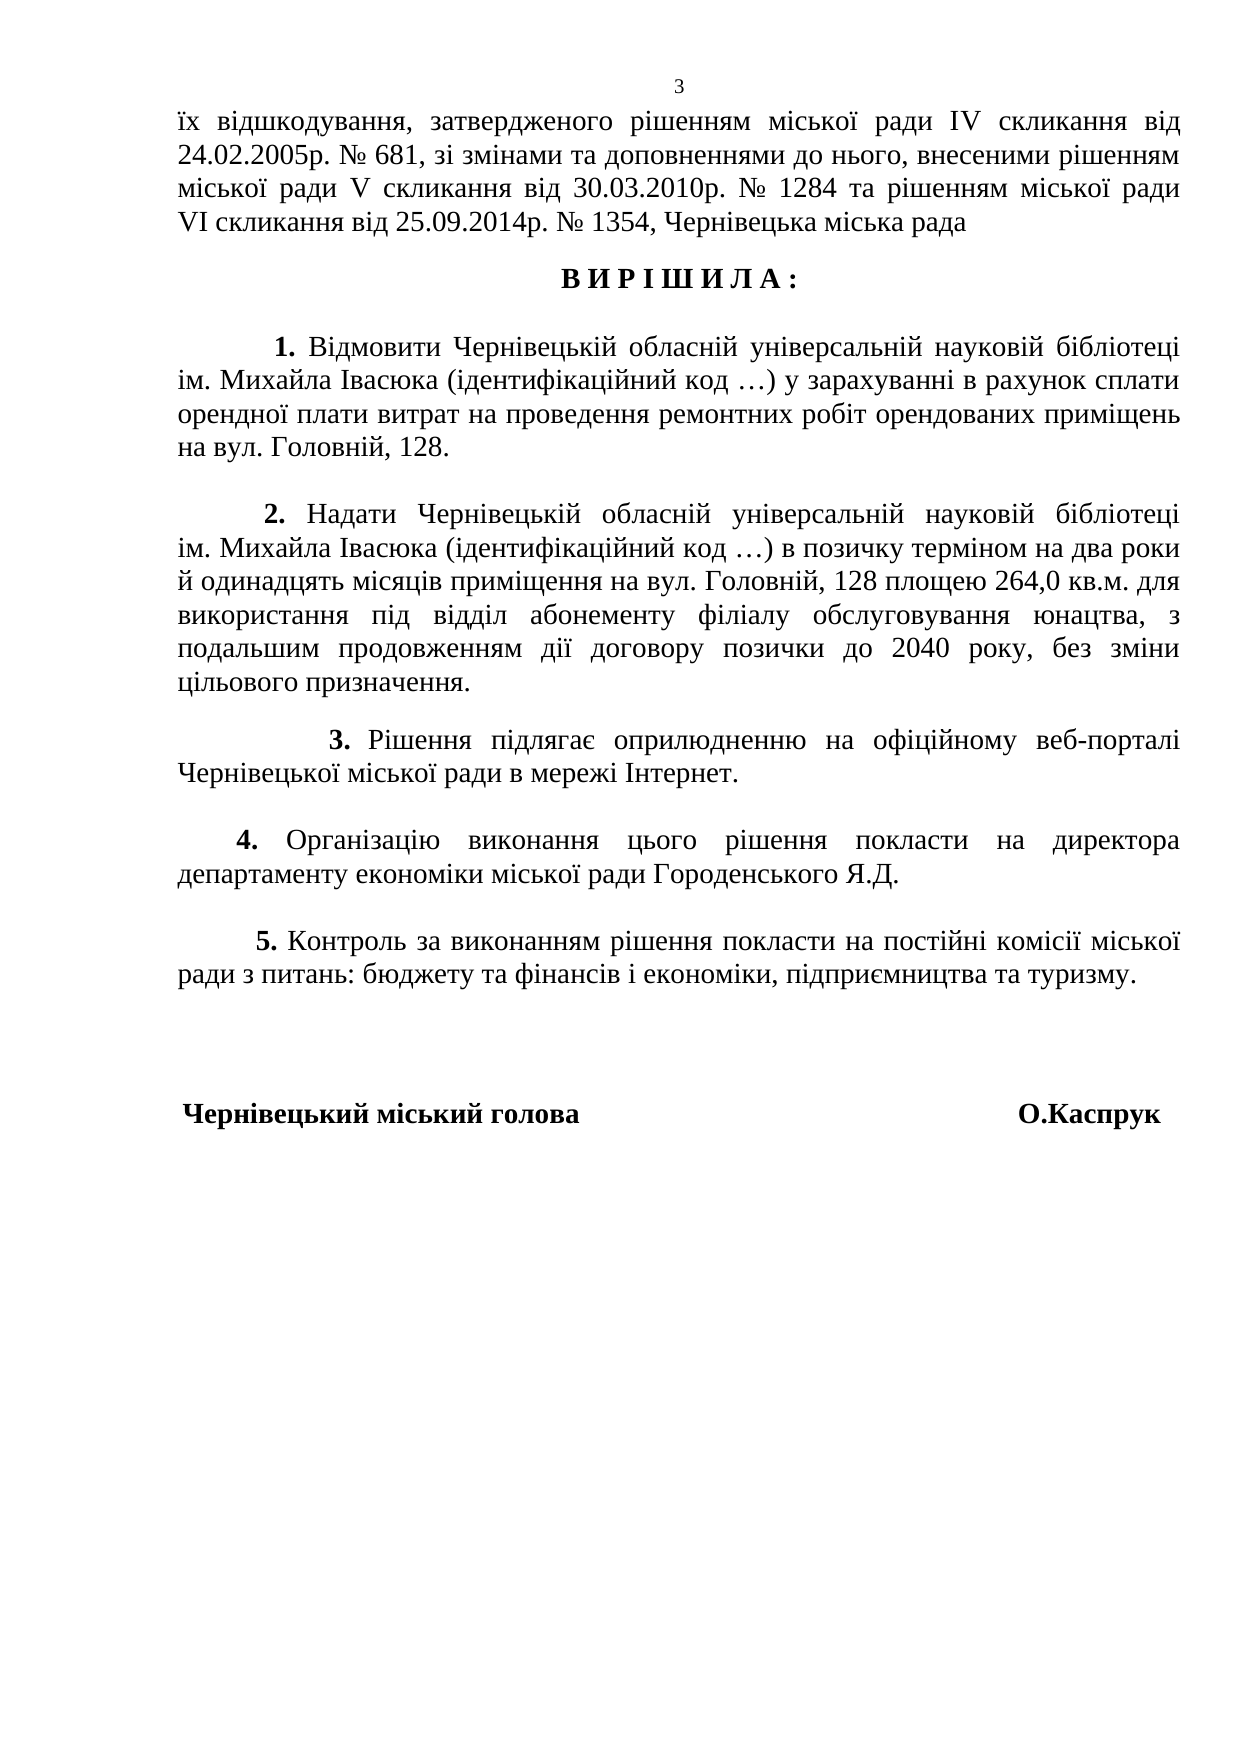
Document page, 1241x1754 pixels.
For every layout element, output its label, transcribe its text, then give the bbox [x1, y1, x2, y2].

table_header О.Каспрук [691, 1096, 1188, 1133]
text 5. Контроль за виконанням рішення покласти на постійні комісії міської ради з питань: бюджету та фінансів і економіки, підприємництва та туризму. [177, 923, 1181, 990]
text 3. Рішення підлягає оприлюдненню на офіційному веб-порталі Чернівецької міської ради в мережі Інтернет. [177, 722, 1181, 789]
table_header Чернівецький міський голова [175, 1096, 691, 1133]
text 1. Відмовити Чернівецькій обласній універсальній науковій бібліотеці ім. Михайла Івасюка (ідентифікаційний код …) у зарахуванні в рахунок сплати орендної плати витрат на проведення ремонтних робіт орендованих приміщень на вул. Головній, 128. [177, 329, 1181, 463]
text 2. Надати Чернівецькій обласній універсальній науковій бібліотеці ім. Михайла Івасюка (ідентифікаційний код …) в позичку терміном на два роки й одинадцять місяців приміщення на вул. Головній, 128 площею 264,0 кв.м. для використання під відділ абонементу філіалу обслуговування юнацтва, з подальшим продовженням дії договору позички до 2040 року, без зміни цільового призначення. [177, 496, 1181, 698]
text В И Р І Ш И Л А : [177, 262, 1181, 295]
text 4. Організацію виконання цього рішення покласти на директора департаменту економіки міської ради Городенського Я.Д. [177, 822, 1181, 889]
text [177, 103, 1181, 238]
